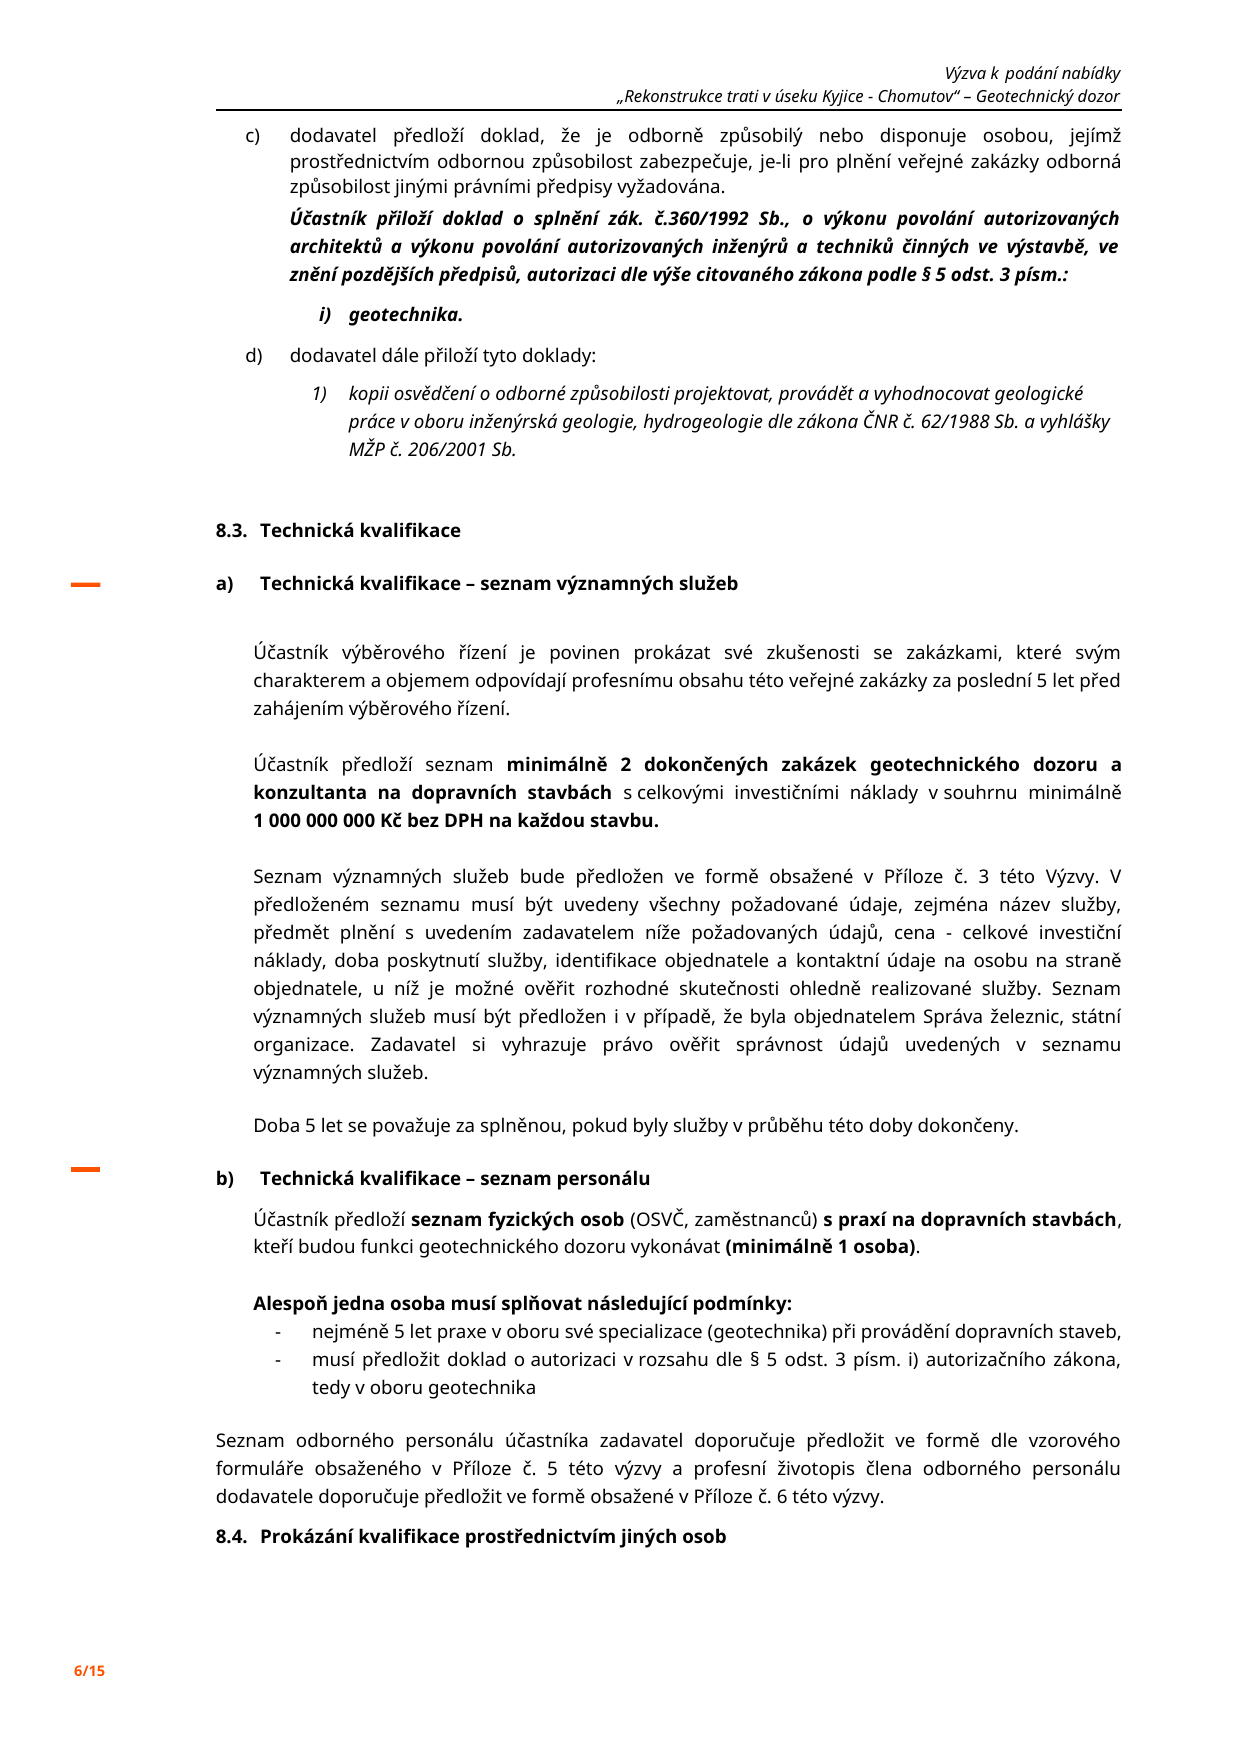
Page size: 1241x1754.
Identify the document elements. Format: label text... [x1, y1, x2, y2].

list Technická kvalifikace [216, 517, 1122, 543]
list Alespoň jedna osoba musí splňovat následující podmínky: [253, 1290, 1122, 1315]
list nejméně 5 let praxe v oboru své specializace (geotechnika) při provádění dopravních staveb, [275, 1318, 1122, 1343]
list Prokázání kvalifikace prostřednictvím jiných osob [216, 1523, 1122, 1549]
list kopii osvědčení o odborné způsobilosti projektovat, provádět a vyhodnocovat geologické práce v oboru inženýrská geologie, hydrogeologie dle zákona ČNR č. 62/1988 Sb. a vyhlášky MŽP č. 206/2001 Sb. [311, 380, 1122, 462]
list Technická kvalifikace – seznam významných služeb [216, 570, 1122, 596]
list Technická kvalifikace – seznam personálu [216, 1165, 1122, 1191]
list musí předložit doklad o autorizaci v rozsahu dle § 5 odst. 3 písm. i) autorizačního zákona, tedy v oboru geotechnika [275, 1346, 1122, 1399]
text Účastník přiloží doklad o splnění zák. č.360/1992 Sb., o výkonu povolání autorizovaných architektů a výkonu povolání autorizovaných inženýrů a techniků činných ve výstavbě, ve znění pozdějších předpisů, autorizaci dle výše citovaného zákona podle § 5 odst. 3 písm.: [289, 205, 1122, 287]
list dodavatel dále přiloží tyto doklady: [245, 342, 1122, 368]
list Seznam významných služeb bude předložen ve formě obsažené v Příloze č. 3 této Výzvy. V předloženém seznamu musí být uvedeny všechny požadované údaje, zejména název služby, předmět plnění s uvedením zadavatelem níže požadovaných údajů, cena - celkové investiční náklady, doba poskytnutí služby, identifikace objednatele a kontaktní údaje na osobu na straně objednatele, u níž je možné ověřit rozhodné skutečnosti ohledně realizované služby. Seznam významných služeb musí být předložen i v případě, že byla objednatelem Správa železnic, státní organizace. Zadavatel si vyhrazuje právo ověřit správnost údajů uvedených v seznamu významných služeb. [253, 863, 1122, 1085]
list dodavatel předloží doklad, že je odborně způsobilý nebo disponuje osobou, jejímž prostřednictvím odbornou způsobilost zabezpečuje, je-li pro plnění veřejné zakázky odborná způsobilost jinými právními předpisy vyžadována. [245, 122, 1122, 199]
list Účastník předloží seznam minimálně 2 dokončených zakázek geotechnického dozoru a konzultanta na dopravních stavbách s celkovými investičními náklady v souhrnu minimálně 1 000 000 000 Kč bez DPH na každou stavbu. [253, 751, 1122, 833]
list geotechnika. [319, 302, 1122, 327]
list Účastník výběrového řízení je povinen prokázat své zkušenosti se zakázkami, které svým charakterem a objemem odpovídají profesnímu obsahu této veřejné zakázky za poslední 5 let před zahájením výběrového řízení. [253, 639, 1122, 721]
list Účastník předloží seznam fyzických osob (OSVČ, zaměstnanců) s praxí na dopravních stavbách, kteří budou funkci geotechnického dozoru vykonávat (minimálně 1 osoba). [253, 1206, 1122, 1259]
text Doba 5 let se považuje za splněnou, pokud byly služby v průběhu této doby dokončeny. [253, 1112, 1122, 1138]
list Seznam odborného personálu účastníka zadavatel doporučuje předložit ve formě dle vzorového formuláře obsaženého v Příloze č. 5 této výzvy a profesní životopis člena odborného personálu dodavatele doporučuje předložit ve formě obsažené v Příloze č. 6 této výzvy. [216, 1427, 1122, 1508]
